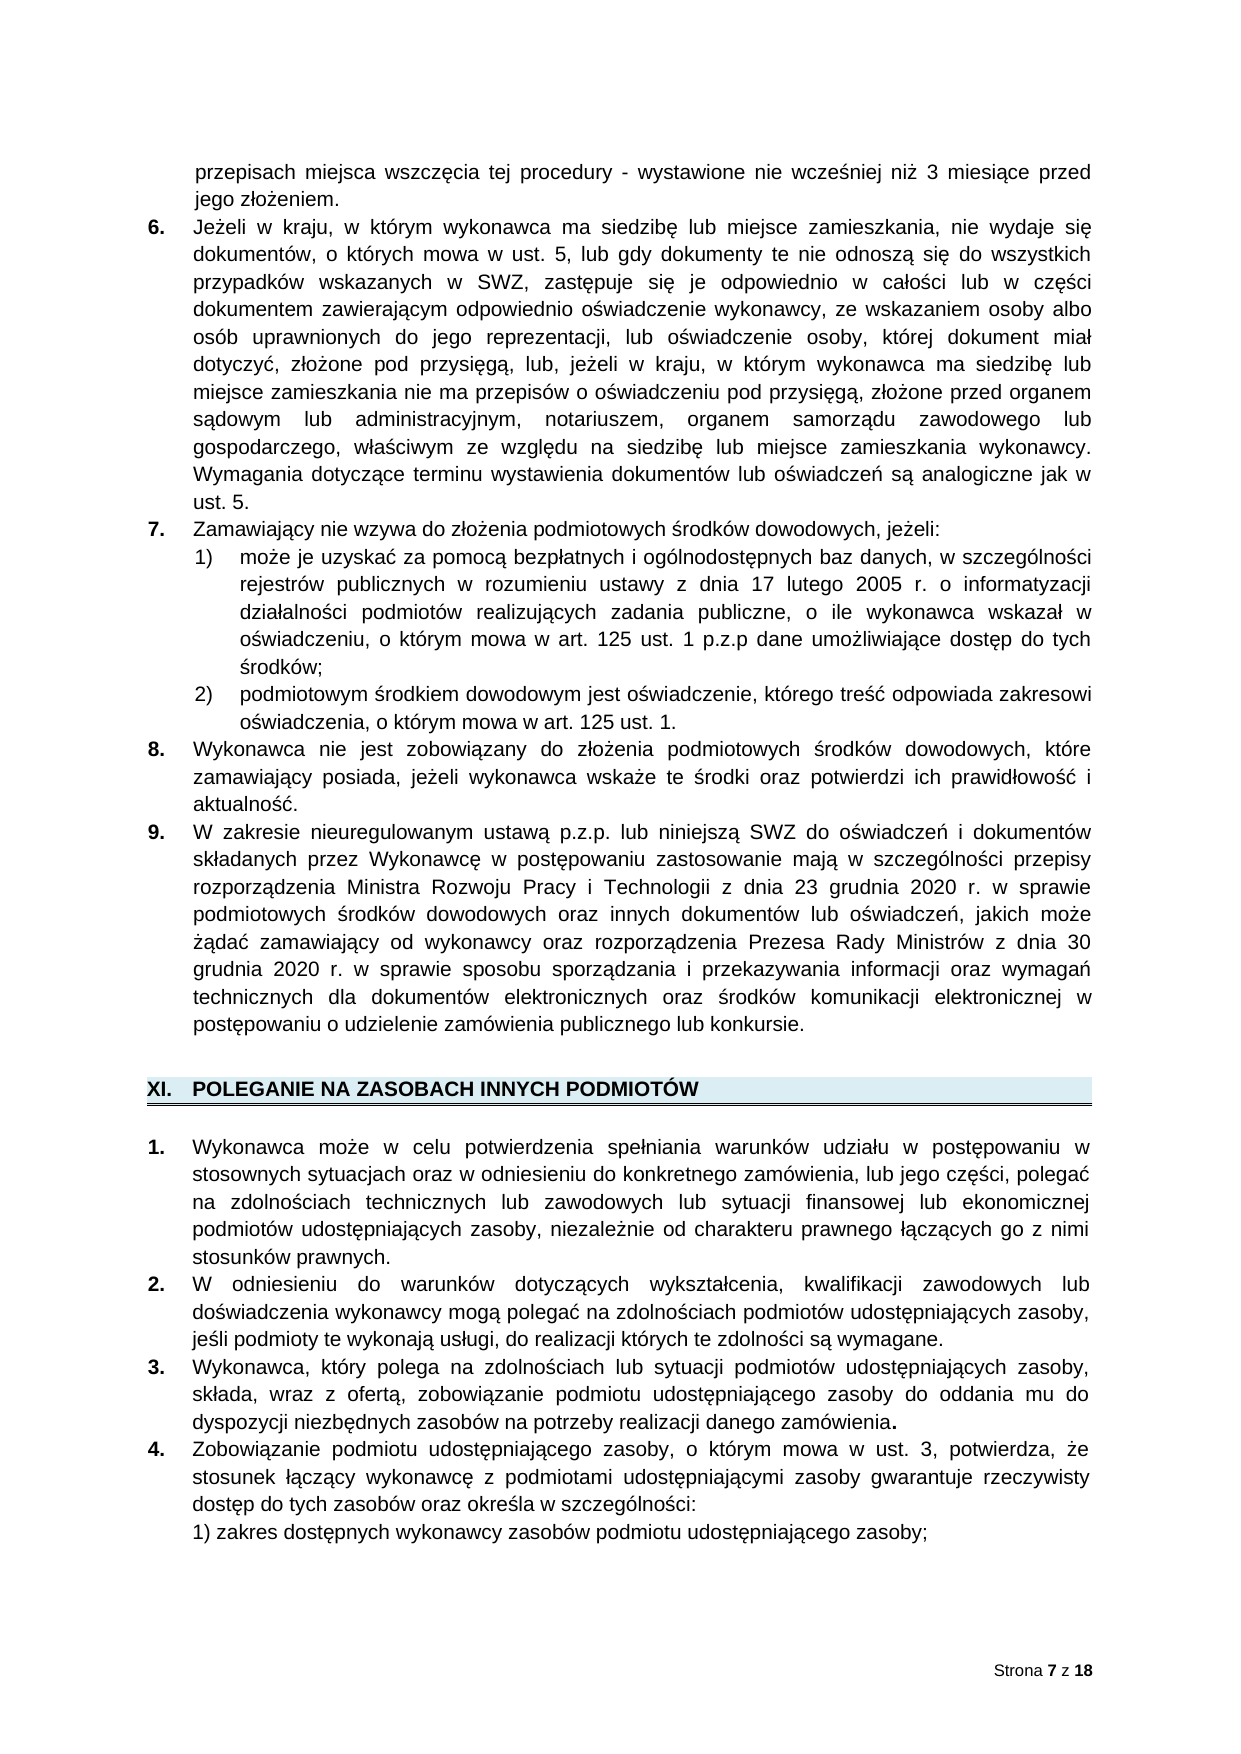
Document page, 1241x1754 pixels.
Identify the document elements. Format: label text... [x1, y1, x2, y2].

list Wykonawca może w celu potwierdzenia spełniania warunków udziału w postępowaniu w stosownych sytuacjach oraz w odniesieniu do konkretnego zamówienia, lub jego części, polegać na zdolnościach technicznych lub zawodowych lub sytuacji finansowej lub ekonomicznej podmiotów udostępniających zasoby, niezależnie od charakteru prawnego łączących go z nimi stosunków prawnych. [148, 1135, 1090, 1269]
text 8. Wykonawca nie jest zobowiązany do złożenia podmiotowych środków dowodowych, które zamawiający posiada, jeżeli wykonawca wskaże te środki oraz potwierdzi ich prawidłowość i aktualność. [148, 737, 1092, 816]
text 9. W zakresie nieuregulowanym ustawą p.z.p. lub niniejszą SWZ do oświadczeń i dokumentów składanych przez Wykonawcę w postępowaniu zastosowanie mają w szczególności przepisy rozporządzenia Ministra Rozwoju Pracy i Technologii z dnia 23 grudnia 2020 r. w sprawie podmiotowych środków dowodowych oraz innych dokumentów lub oświadczeń, jakich może żądać zamawiający od wykonawcy oraz rozporządzenia Prezesa Rady Ministrów z dnia 30 grudnia 2020 r. w sprawie sposobu sporządzania i przekazywania informacji oraz wymagań technicznych dla dokumentów elektronicznych oraz środków komunikacji elektronicznej w postępowaniu o udzielenie zamówienia publicznego lub konkursie. [148, 819, 1092, 1036]
list 1) może je uzyskać za pomocą bezpłatnych i ogólnodostępnych baz danych, w szczególności rejestrów publicznych w rozumieniu ustawy z dnia 17 lutego 2005 r. o informatyzacji działalności podmiotów realizujących zadania publiczne, o ile wykonawca wskazał w oświadczeniu, o którym mowa w art. 125 ust. 1 p.z.p dane umożliwiające dostęp do tych środków; [194, 544, 1092, 678]
text 1) zakres dostępnych wykonawcy zasobów podmiotu udostępniającego zasoby; [192, 1520, 1090, 1544]
list Jeżeli w kraju, w którym wykonawca ma siedzibę lub miejsce zamieszkania, nie wydaje się dokumentów, o których mowa w ust. 5, lub gdy dokumenty te nie odnoszą się do wszystkich przypadków wskazanych w SWZ, zastępuje się je odpowiednio w całości lub w części dokumentem zawierającym odpowiednio oświadczenie wykonawcy, ze wskazaniem osoby albo osób uprawnionych do jego reprezentacji, lub oświadczenie osoby, której dokument miał dotyczyć, złożone pod przysięgą, lub, jeżeli w kraju, w którym wykonawca ma siedzibę lub miejsce zamieszkania nie ma przepisów o oświadczeniu pod przysięgą, złożone przed organem sądowym lub administracyjnym, notariuszem, organem samorządu zawodowego lub gospodarczego, właściwym ze względu na siedzibę lub miejsce zamieszkania wykonawcy. Wymagania dotyczące terminu wystawienia dokumentów lub oświadczeń są analogiczne jak w ust. 5. [148, 214, 1092, 513]
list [195, 159, 1092, 211]
list 2) podmiotowym środkiem dowodowym jest oświadczenie, którego treść odpowiada zakresowi oświadczenia, o którym mowa w art. 125 ust. 1. [194, 682, 1092, 733]
list Zobowiązanie podmiotu udostępniającego zasoby, o którym mowa w ust. 3, potwierdza, że stosunek łączący wykonawcę z podmiotami udostępniającymi zasoby gwarantuje rzeczywisty dostęp do tych zasobów oraz określa w szczególności: [148, 1437, 1090, 1516]
list POLEGANIE NA ZASOBACH INNYCH PODMIOTÓW [147, 1077, 1092, 1103]
list W odniesieniu do warunków dotyczących wykształcenia, kwalifikacji zawodowych lub doświadczenia wykonawcy mogą polegać na zdolnościach podmiotów udostępniających zasoby, jeśli podmioty te wykonają usługi, do realizacji których te zdolności są wymagane. [148, 1272, 1090, 1351]
list Zamawiający nie wzywa do złożenia podmiotowych środków dowodowych, jeżeli: [148, 517, 1092, 541]
list Wykonawca, który polega na zdolnościach lub sytuacji podmiotów udostępniających zasoby, składa, wraz z ofertą, zobowiązanie podmiotu udostępniającego zasoby do oddania mu do dyspozycji niezbędnych zasobów na potrzeby realizacji danego zamówienia. [148, 1355, 1090, 1434]
